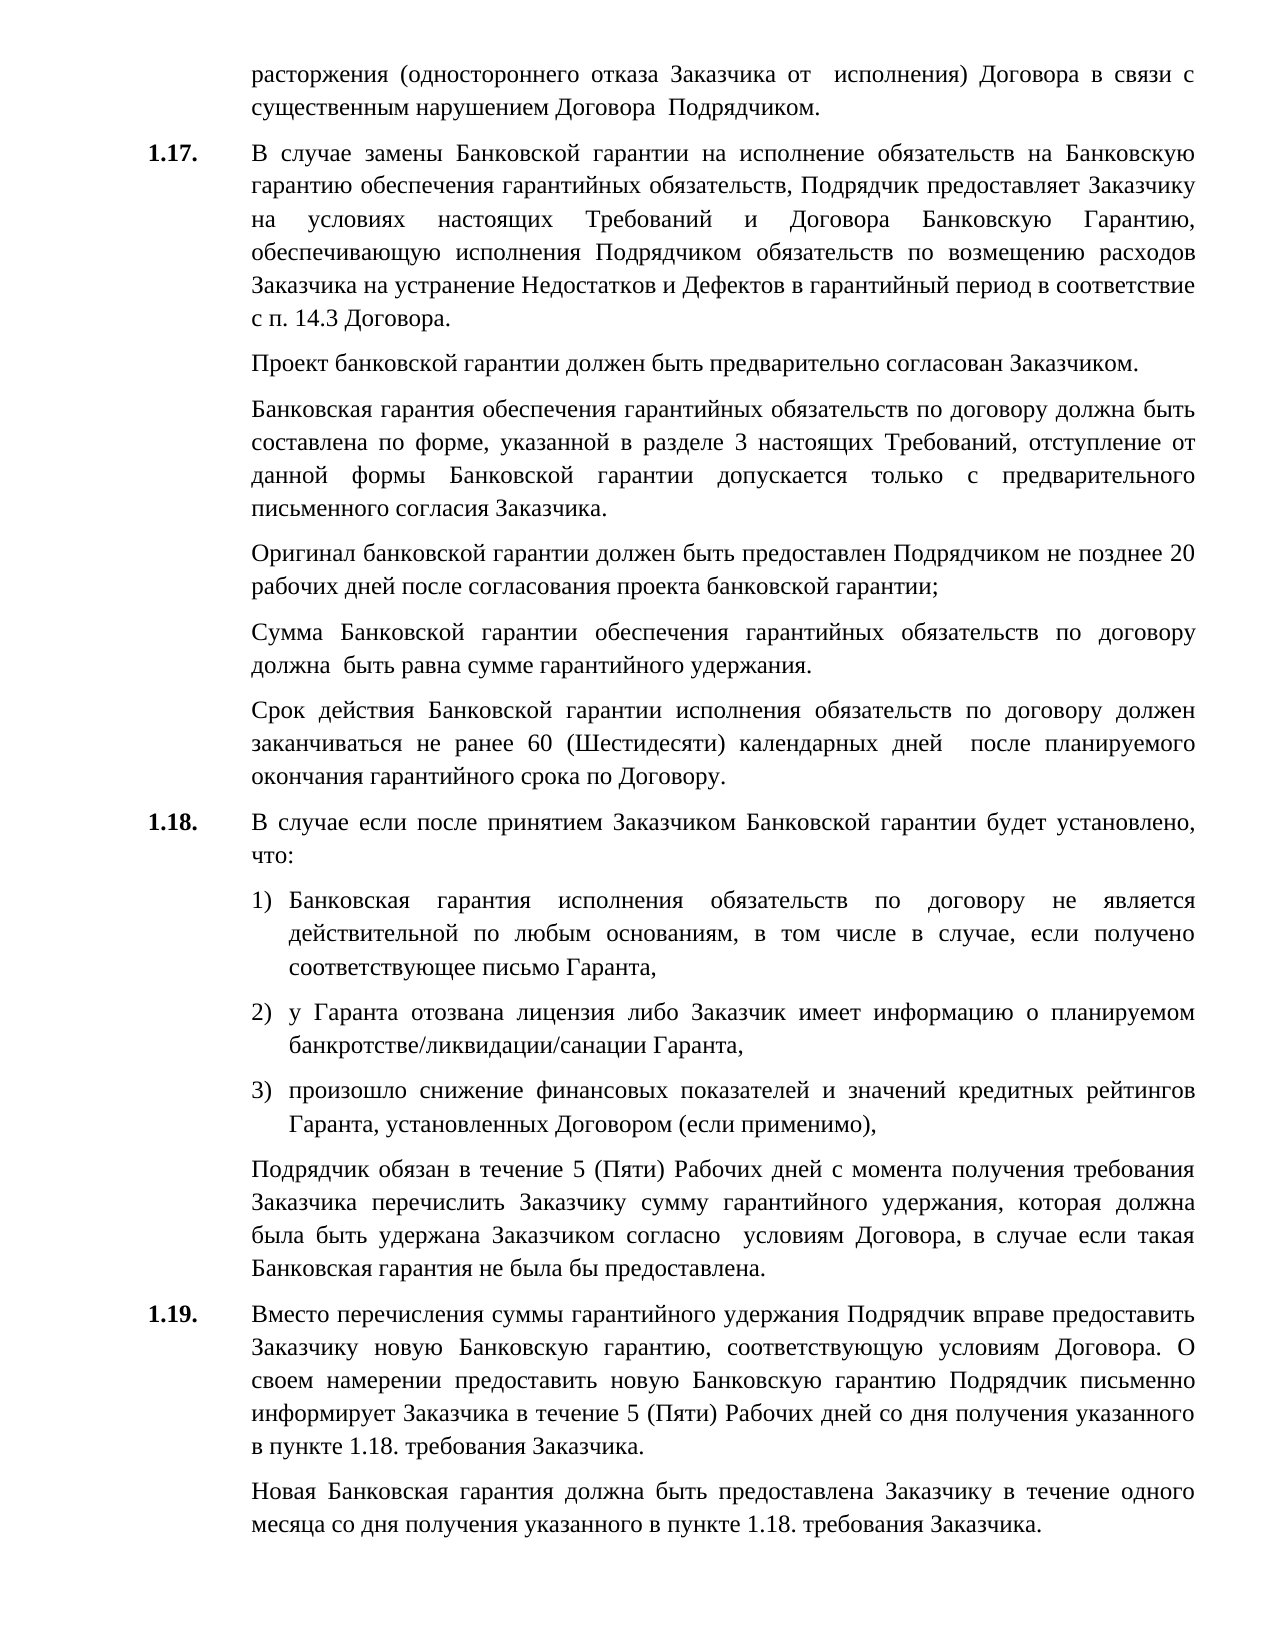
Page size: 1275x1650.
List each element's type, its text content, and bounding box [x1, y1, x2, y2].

list Срок действия Банковской гарантии исполнения обязательств по договору должен заканчиваться не ранее 60 (Шестидесяти) календарных дней после планируемого окончания гарантийного срока по Договору. [251, 695, 1196, 790]
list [148, 59, 1196, 121]
list Новая Банковская гарантия должна быть предоставлена Заказчику в течение одного месяца со дня получения указанного в пункте 1.18. требования Заказчика. [251, 1476, 1196, 1538]
list Сумма Банковской гарантии обеспечения гарантийных обязательств по договору должна быть равна сумме гарантийного удержания. [251, 617, 1196, 679]
list произошло снижение финансовых показателей и значений кредитных рейтингов Гаранта, установленных Договором (если применимо), [251, 1076, 1196, 1137]
text Оригинал банковской гарантии должен быть предоставлен Подрядчиком не позднее 20 рабочих дней после согласования проекта банковской гарантии; [251, 538, 1196, 600]
text Подрядчик обязан в течение 5 (Пяти) Рабочих дней с момента получения требования Заказчика перечислить Заказчику сумму гарантийного удержания, которая должна была быть удержана Заказчиком согласно условиям Договора, в случае если такая Банковская гарантия не была бы предоставлена. [251, 1154, 1196, 1282]
list Вместо перечисления суммы гарантийного удержания Подрядчик вправе предоставить Заказчику новую Банковскую гарантию, соответствующую условиям Договора. О своем намерении предоставить новую Банковскую гарантию Подрядчик письменно информирует Заказчика в течение 5 (Пяти) Рабочих дней со дня получения указанного в пункте 1.18. требования Заказчика. [148, 1299, 1196, 1459]
text Проект банковской гарантии должен быть предварительно согласован Заказчиком. [251, 348, 1196, 377]
list В случае если после принятием Заказчиком Банковской гарантии будет установлено, что: [148, 807, 1196, 869]
list у Гаранта отозвана лицензия либо Заказчик имеет информацию о планируемом банкротстве/ликвидации/санации Гаранта, [251, 997, 1196, 1059]
text Банковская гарантия обеспечения гарантийных обязательств по договору должна быть составлена по форме, указанной в разделе 3 настоящих Требований, отступление от данной формы Банковской гарантии допускается только с предварительного письменного согласия Заказчика. [251, 394, 1196, 522]
list Банковская гарантия исполнения обязательств по договору не является действительной по любым основаниям, в том числе в случае, если получено соответствующее письмо Гаранта, [251, 886, 1196, 980]
list В случае замены Банковской гарантии на исполнение обязательств на Банковскую гарантию обеспечения гарантийных обязательств, Подрядчик предоставляет Заказчику на условиях настоящих Требований и Договора Банковскую Гарантию, обеспечивающую исполнения Подрядчиком обязательств по возмещению расходов Заказчика на устранение Недостатков и Дефектов в гарантийный период в соответствие с п. 14.3 Договора. [148, 138, 1196, 331]
